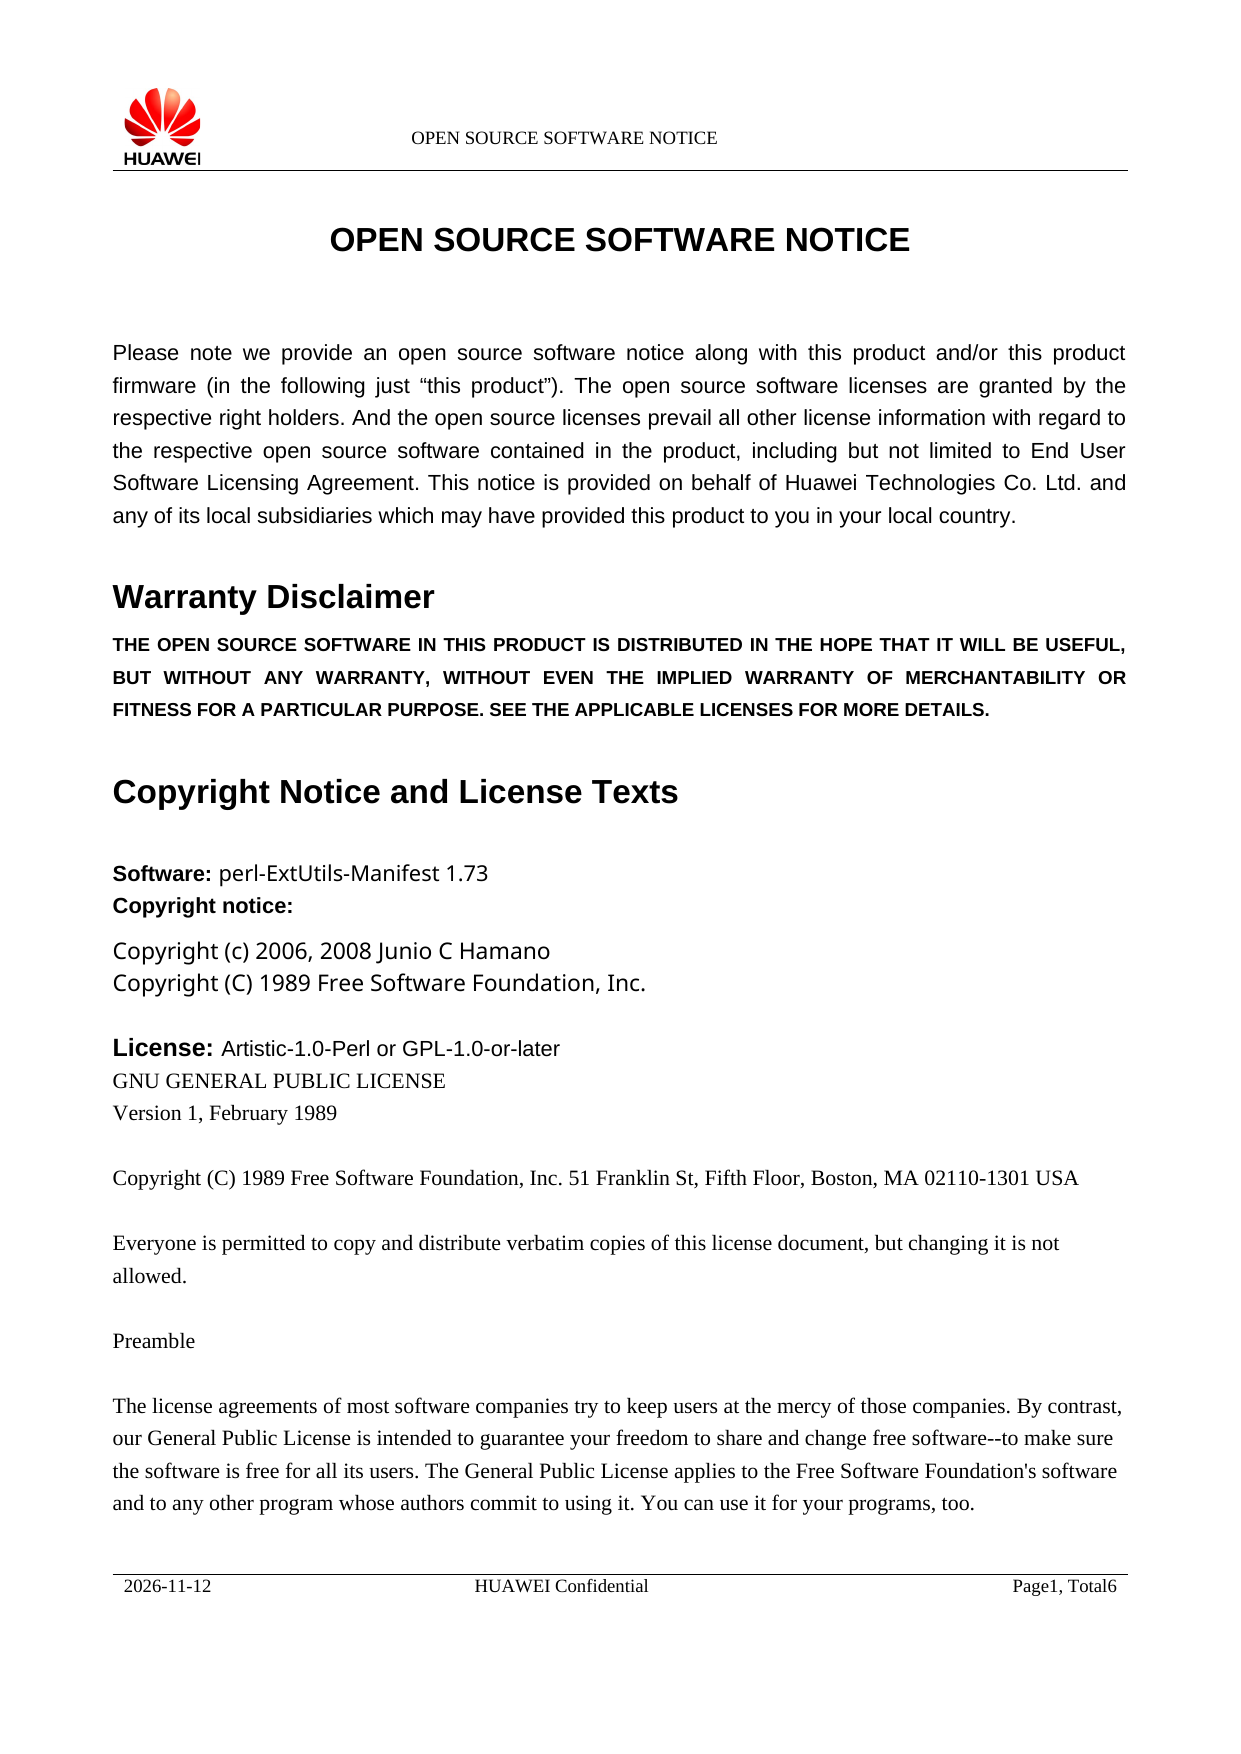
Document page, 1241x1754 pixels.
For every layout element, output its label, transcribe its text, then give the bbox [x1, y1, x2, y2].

text Copyright (C) 1989 Free Software Foundation, Inc. 51 Franklin St, Fifth Floor, Boston, MA 02110-1301 USA [112, 1161, 1128, 1194]
text Copyright notice: [112, 889, 1128, 921]
text License: Artistic-1.0-Perl or GPL-1.0-or-later [112, 1031, 1128, 1064]
picture [124, 88, 201, 165]
text OPEN SOURCE SOFTWARE NOTICE [112, 206, 1128, 271]
title Software: perl-ExtUtils-Manifest 1.73 [112, 856, 1128, 889]
text GNU GENERAL PUBLIC LICENSE [112, 1064, 1128, 1096]
text Warranty Disclaimer [112, 564, 1128, 629]
text The open source software in this product is distributed in the hope that it will be useful, but WITHOUT ANY WARRANTY, without even the implied warranty of MERCHANTABILITY or FITNESS FOR A PARTICULAR PURPOSE. See the applicable licenses for more details. [112, 629, 1128, 726]
text The license agreements of most software companies try to keep users at the mercy of those companies. By contrast, our General Public License is intended to guarantee your freedom to share and change free software--to make sure the software is free for all its users. The General Public License applies to the Free Software Foundation's software and to any other program whose authors commit to using it. You can use it for your programs, too. [112, 1389, 1128, 1519]
text Copyright Notice and License Texts [112, 759, 1128, 824]
text Please note we provide an open source software notice along with this product and/or this product firmware (in the following just “this product”). The open source software licenses are granted by the respective right holders. And the open source licenses prevail all other license information with regard to the respective open source software contained in the product, including but not limited to End User Software Licensing Agreement. This notice is provided on behalf of Huawei Technologies Co. Ltd. and any of its local subsidiaries which may have provided this product to you in your local country. [112, 336, 1128, 531]
text Everyone is permitted to copy and distribute verbatim copies of this license document, but changing it is not allowed. [112, 1226, 1128, 1291]
text Copyright (c) 2006, 2008 Junio C Hamano Copyright (C) 1989 Free Software Foundation, Inc. [112, 934, 1128, 1031]
text Preamble [112, 1324, 1128, 1356]
text Version 1, February 1989 [112, 1096, 1128, 1129]
